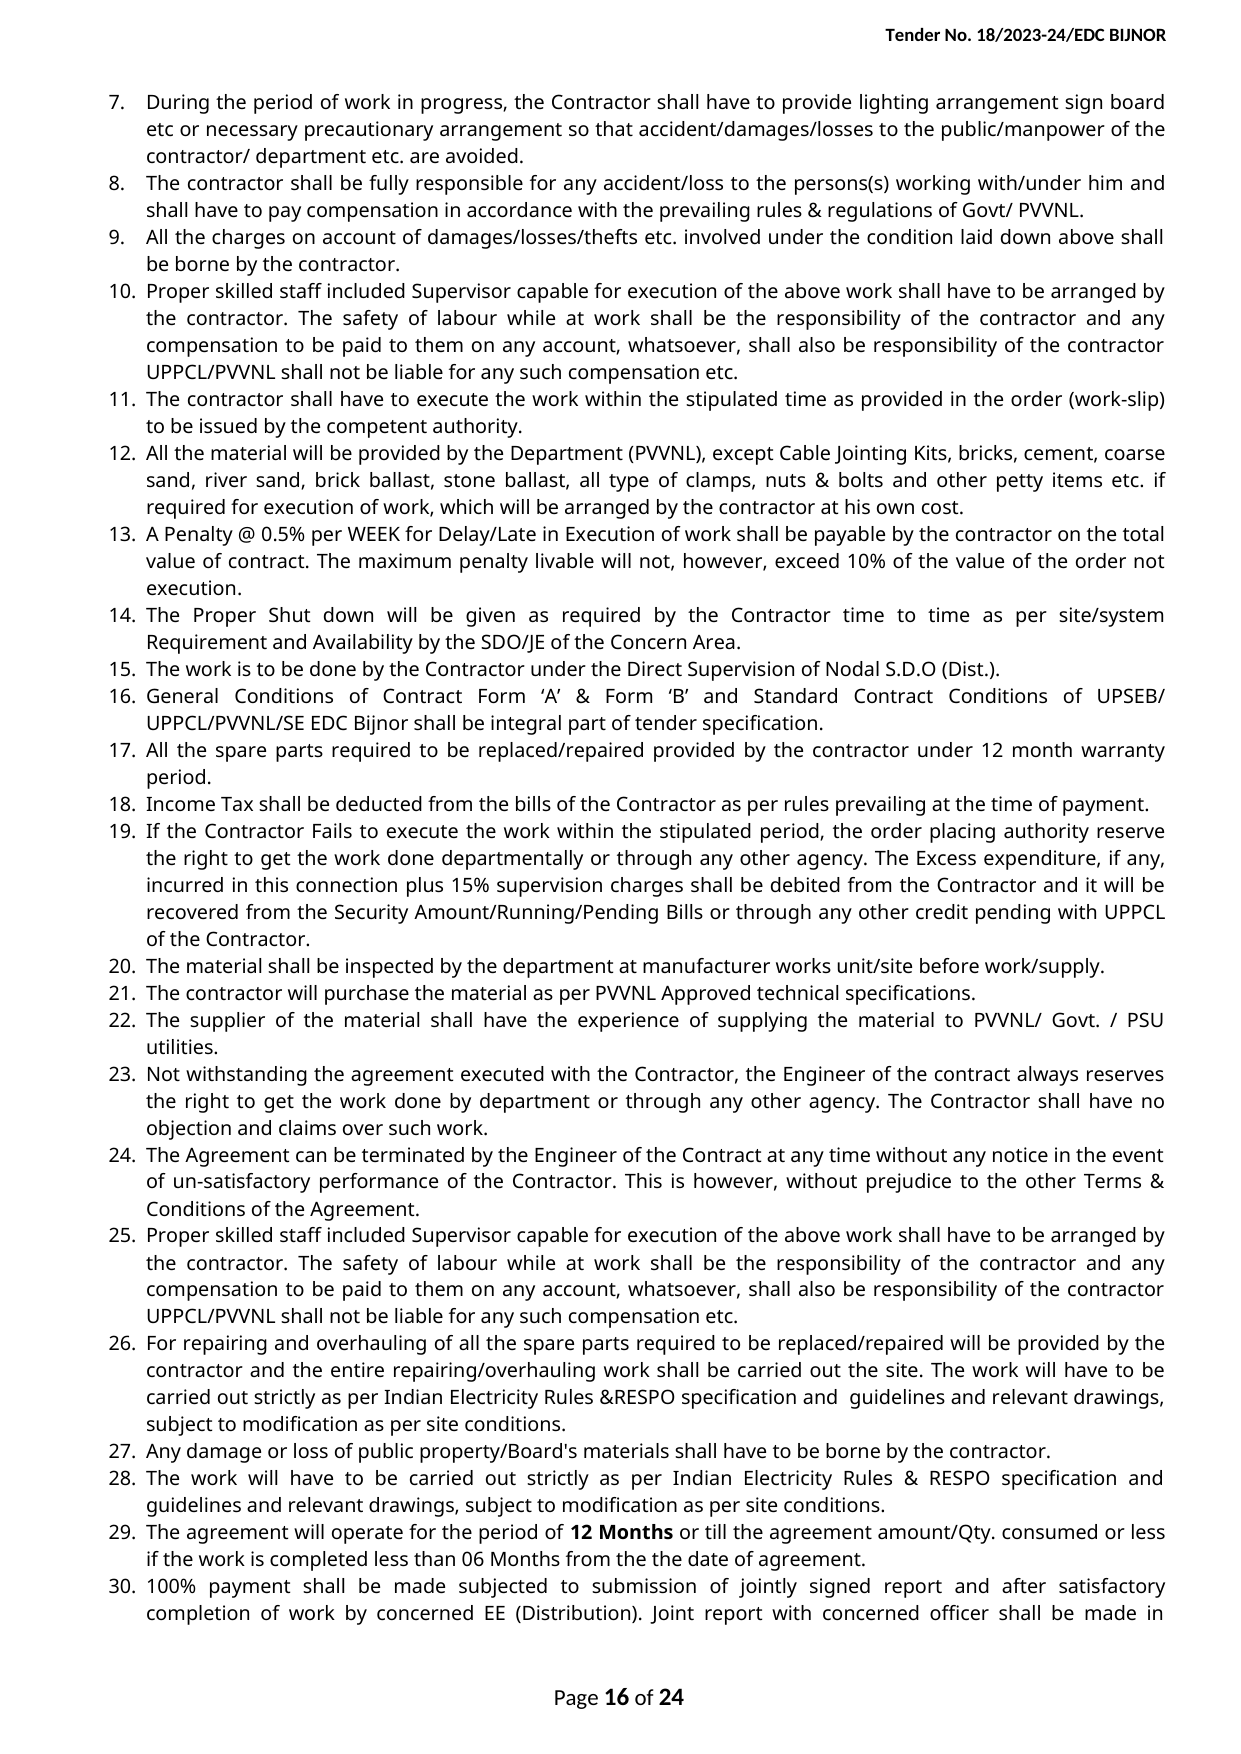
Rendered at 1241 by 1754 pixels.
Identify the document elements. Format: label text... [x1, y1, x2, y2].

list The supplier of the material shall have the experience of supplying the material to PVVNL/ Govt. / PSU utilities. [108, 1006, 1166, 1060]
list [108, 1572, 1166, 1626]
list For repairing and overhauling of all the spare parts required to be replaced/repaired will be provided by the contractor and the entire repairing/overhauling work shall be carried out the site. The work will have to be carried out strictly as per Indian Electricity Rules &RESPO specification and guidelines and relevant drawings, subject to modification as per site conditions. [108, 1330, 1166, 1438]
list Not withstanding the agreement executed with the Contractor, the Engineer of the contract always reserves the right to get the work done by department or through any other agency. The Contractor shall have no objection and claims over such work. [108, 1060, 1166, 1141]
list The work is to be done by the Contractor under the Direct Supervision of Nodal S.D.O (Dist.). [108, 655, 1166, 682]
list The contractor shall be fully responsible for any accident/loss to the persons(s) working with/under him and shall have to pay compensation in accordance with the prevailing rules & regulations of Govt/ PVVNL. [108, 169, 1166, 223]
list All the charges on account of damages/losses/thefts etc. involved under the condition laid down above shall be borne by the contractor. [108, 223, 1166, 277]
list If the Contractor Fails to execute the work within the stipulated period, the order placing authority reserve the right to get the work done departmentally or through any other agency. The Excess expenditure, if any, incurred in this connection plus 15% supervision charges shall be debited from the Contractor and it will be recovered from the Security Amount/Running/Pending Bills or through any other credit pending with UPPCL of the Contractor. [108, 817, 1166, 952]
list The Proper Shut down will be given as required by the Contractor time to time as per site/system Requirement and Availability by the SDO/JE of the Concern Area. [108, 601, 1166, 655]
list The Agreement can be terminated by the Engineer of the Contract at any time without any notice in the event of un-satisfactory performance of the Contractor. This is however, without prejudice to the other Terms & Conditions of the Agreement. [108, 1141, 1166, 1222]
list The material shall be inspected by the department at manufacturer works unit/site before work/supply. [108, 952, 1166, 979]
list All the spare parts required to be replaced/repaired provided by the contractor under 12 month warranty period. [108, 736, 1166, 790]
list Proper skilled staff included Supervisor capable for execution of the above work shall have to be arranged by the contractor. The safety of labour while at work shall be the responsibility of the contractor and any compensation to be paid to them on any account, whatsoever, shall also be responsibility of the contractor UPPCL/PVVNL shall not be liable for any such compensation etc. [108, 277, 1166, 385]
list All the material will be provided by the Department (PVVNL), except Cable Jointing Kits, bricks, cement, coarse sand, river sand, brick ballast, stone ballast, all type of clamps, nuts & bolts and other petty items etc. if required for execution of work, which will be arranged by the contractor at his own cost. [108, 439, 1166, 520]
list A Penalty @ 0.5% per WEEK for Delay/Late in Execution of work shall be payable by the contractor on the total value of contract. The maximum penalty livable will not, however, exceed 10% of the value of the order not execution. [108, 520, 1166, 601]
list Any damage or loss of public property/Board's materials shall have to be borne by the contractor. [108, 1438, 1166, 1464]
list During the period of work in progress, the Contractor shall have to provide lighting arrangement sign board etc or necessary precautionary arrangement so that accident/damages/losses to the public/manpower of the contractor/ department etc. are avoided. [108, 89, 1166, 169]
list Income Tax shall be deducted from the bills of the Contractor as per rules prevailing at the time of payment. [108, 790, 1166, 817]
list The contractor will purchase the material as per PVVNL Approved technical specifications. [108, 979, 1166, 1006]
list The contractor shall have to execute the work within the stipulated time as provided in the order (work-slip) to be issued by the competent authority. [108, 385, 1166, 439]
list Proper skilled staff included Supervisor capable for execution of the above work shall have to be arranged by the contractor. The safety of labour while at work shall be the responsibility of the contractor and any compensation to be paid to them on any account, whatsoever, shall also be responsibility of the contractor UPPCL/PVVNL shall not be liable for any such compensation etc. [108, 1222, 1166, 1330]
list The work will have to be carried out strictly as per Indian Electricity Rules & RESPO specification and guidelines and relevant drawings, subject to modification as per site conditions. [108, 1464, 1166, 1518]
list General Conditions of Contract Form ‘A’ & Form ‘B’ and Standard Contract Conditions of UPSEB/ UPPCL/PVVNL/SE EDC Bijnor shall be integral part of tender specification. [108, 682, 1166, 736]
list The agreement will operate for the period of 12 Months or till the agreement amount/Qty. consumed or less if the work is completed less than 06 Months from the the date of agreement. [108, 1518, 1166, 1572]
